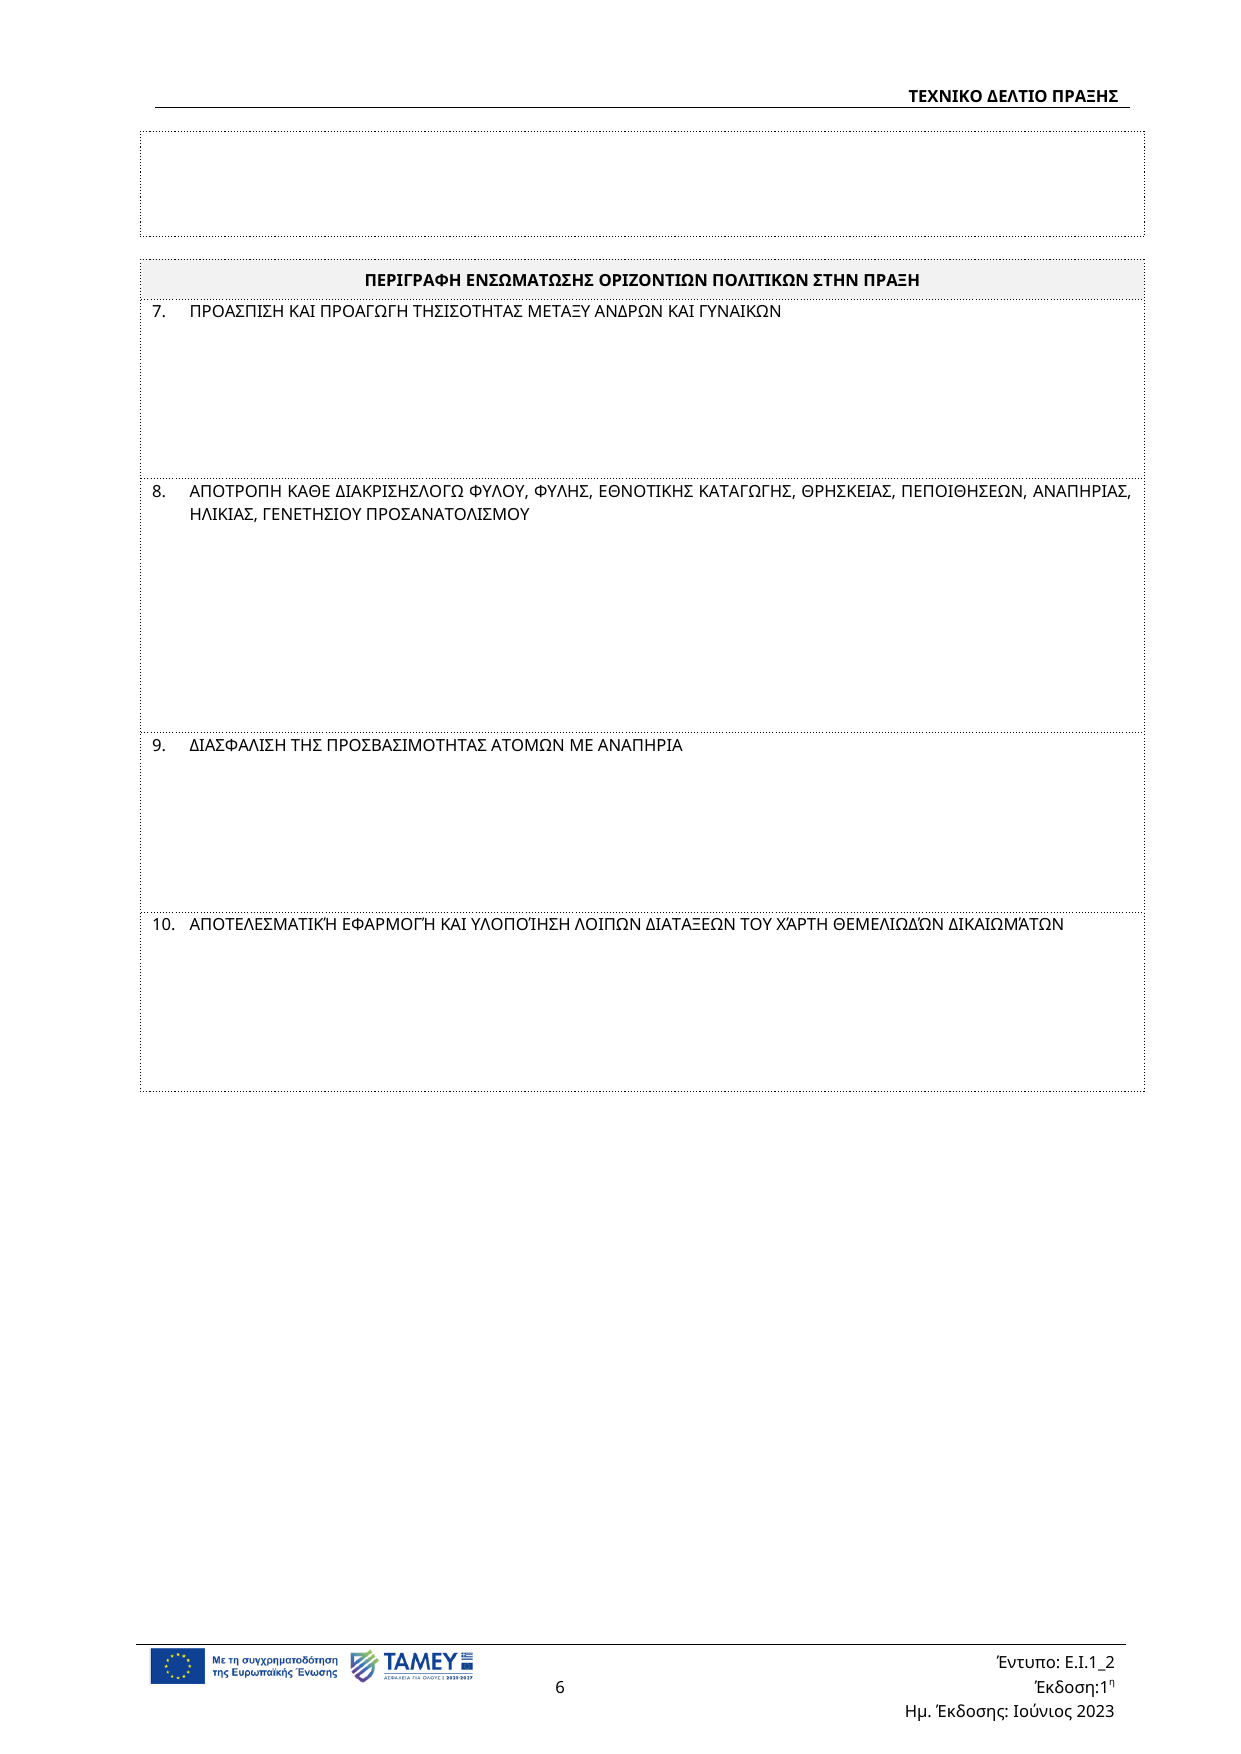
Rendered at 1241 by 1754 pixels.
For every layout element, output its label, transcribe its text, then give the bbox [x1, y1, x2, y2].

table_header ΠΕΡΙΓΡΑΦΗ ΕΝΣΩΜΑΤΩΣΗΣ ΟΡΙΖΟΝΤΙΩΝ ΠΟΛΙΤΙΚΩΝ ΣΤΗΝ ΠΡΑΞΗ [141, 259, 1144, 299]
picture [147, 1645, 476, 1686]
table_cell ΔΙΑΣΦΑΛΙΣΗ ΤΗΣ ΠΡΟΣΒΑΣΙΜΟΤΗΤΑΣ ΑΤΟΜΩΝ ΜΕ ΑΝΑΠΗΡΙΑ [141, 732, 1144, 912]
table_cell ΠΡΟΑΣΠΙΣΗ ΚΑΙ ΠΡΟΑΓΩΓΗ ΤΗΣΙΣΟΤΗΤΑΣ ΜΕΤΑΞΥ ΑΝΔΡΩΝ ΚΑΙ ΓΥΝΑΙΚΩΝ [141, 299, 1144, 478]
table_cell ΑΠΟΤΡΟΠΗ ΚΑΘΕ ΔΙΑΚΡΙΣΗΣΛΟΓΩ ΦΥΛΟΥ, ΦΥΛΗΣ, ΕΘΝΟΤΙΚΗΣ ΚΑΤΑΓΩΓΗΣ, ΘΡΗΣΚΕΙΑΣ, ΠΕΠΟΙΘΗΣΕΩΝ, ΑΝΑΠΗΡΙΑΣ, ΗΛΙΚΙΑΣ, ΓΕΝΕΤΗΣΙΟΥ ΠΡΟΣΑΝΑΤΟΛΙΣΜΟΥ [141, 478, 1144, 732]
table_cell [141, 131, 1144, 236]
table_cell Αποτελεσματική εφαρμογή και υλοποίηση λοιπων διαταξεων του Χάρτη Θεμελιωδών Δικαιωμάτων [141, 912, 1144, 1091]
